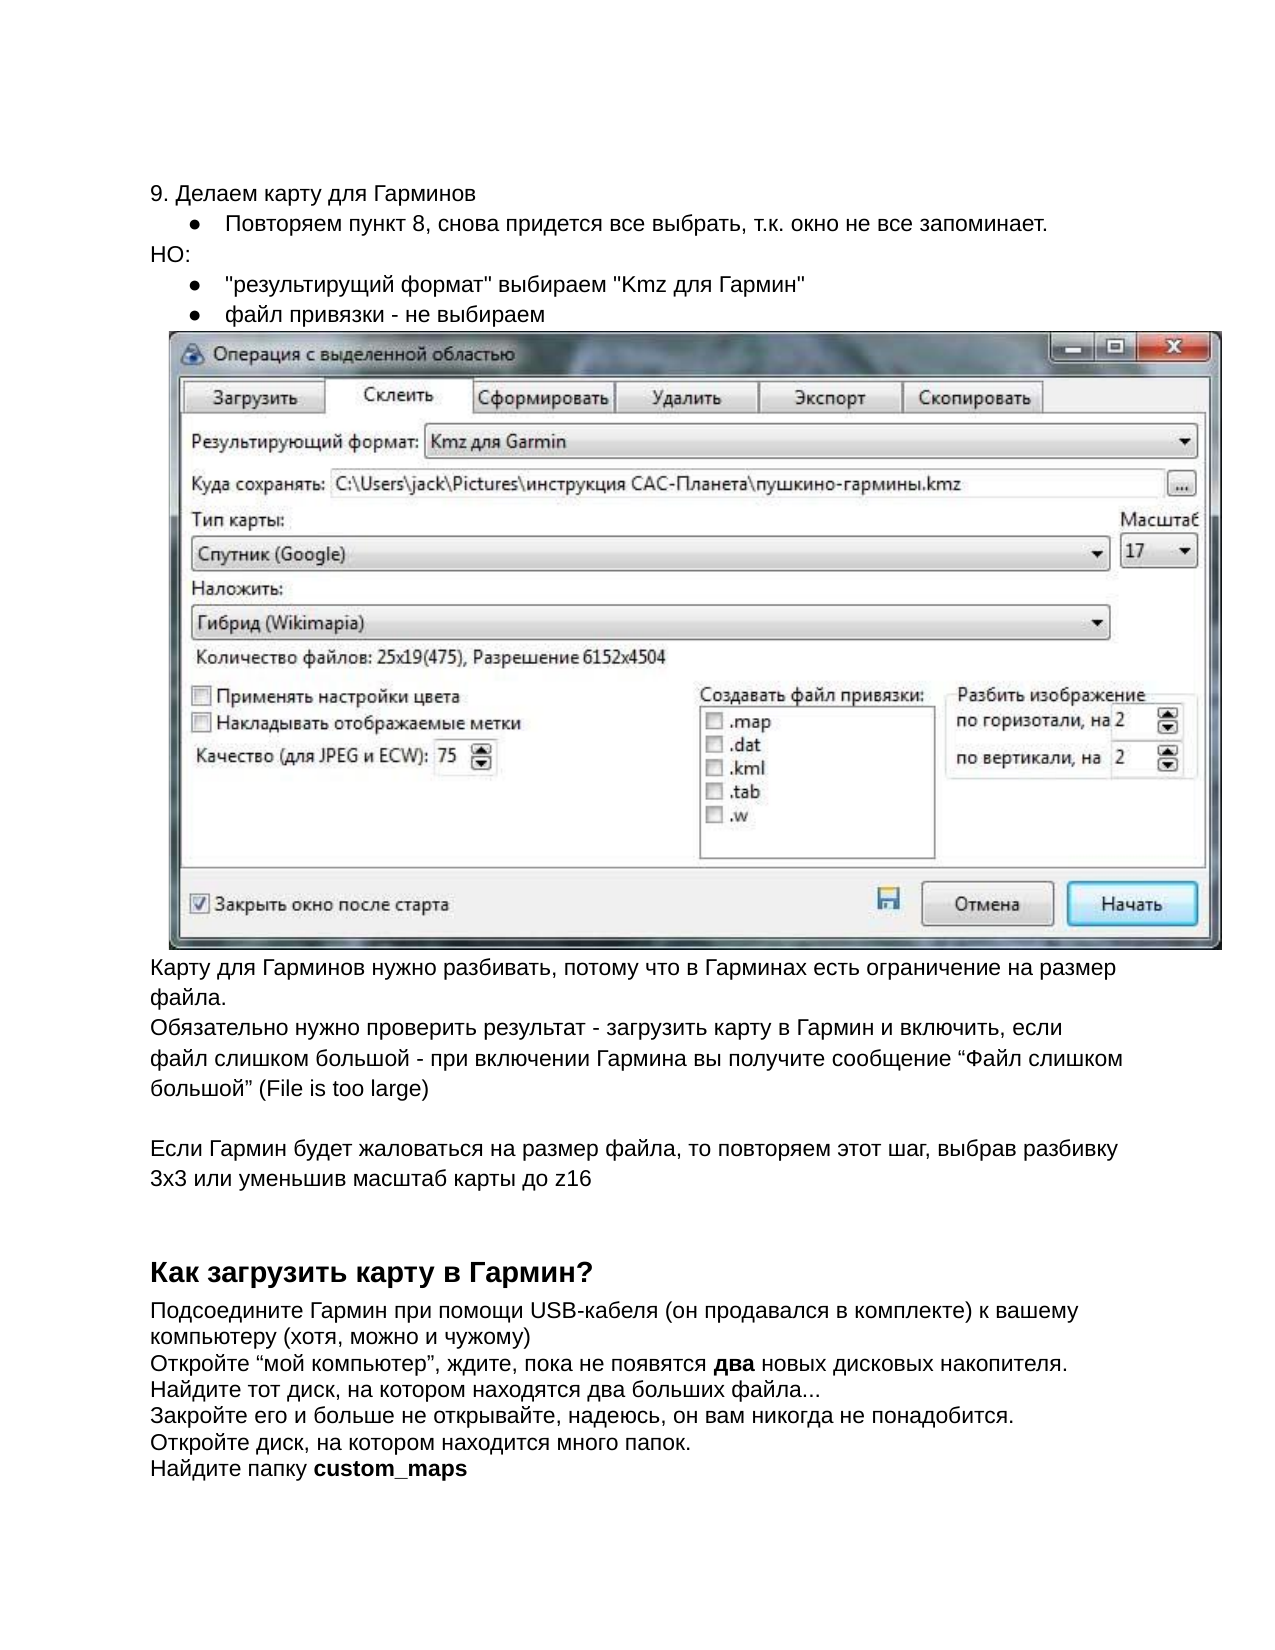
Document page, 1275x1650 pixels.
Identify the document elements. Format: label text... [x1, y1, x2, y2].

list файл привязки - не выбираем [188, 301, 1125, 327]
text Откройте “мой компьютер”, ждите, пока не появятся два новых дисковых накопителя. [150, 1349, 1125, 1376]
list "результирущий формат" выбираем "Kmz для Гармин" [188, 271, 1125, 297]
list Повторяем пункт 8, снова придется все выбрать, т.к. окно не все запоминает. [188, 210, 1125, 237]
text Подсоедините Гармин при помощи USB-кабеля (он продавался в комплекте) к вашему компьютеру (хотя, можно и чужому) [150, 1297, 1125, 1349]
text 9. Делаем карту для Гарминов [150, 180, 1125, 207]
text Обязательно нужно проверить результат - загрузить карту в Гармин и включить, если файл слишком большой - при включении Гармина вы получите сообщение “Файл слишком большой” (File is too large) [150, 1014, 1125, 1101]
text Если Гармин будет жаловаться на размер файла, то повторяем этот шаг, выбрав разбивку 3х3 или уменьшив масштаб карты до z16 [150, 1135, 1125, 1192]
subtitle Как загрузить карту в Гармин? [150, 1255, 1125, 1288]
picture [168, 331, 1222, 950]
text Найдите тот диск, на котором находятся два больших файла... [150, 1376, 1125, 1402]
text Откройте диск, на котором находится много папок. [150, 1428, 1125, 1455]
text Найдите папку custom_maps [150, 1455, 1125, 1481]
text Закройте его и больше не открывайте, надеюсь, он вам никогда не понадобится. [150, 1402, 1125, 1428]
text НО: [150, 241, 1125, 267]
text Карту для Гарминов нужно разбивать, потому что в Гарминах есть ограничение на размер файла. [150, 954, 1125, 1010]
